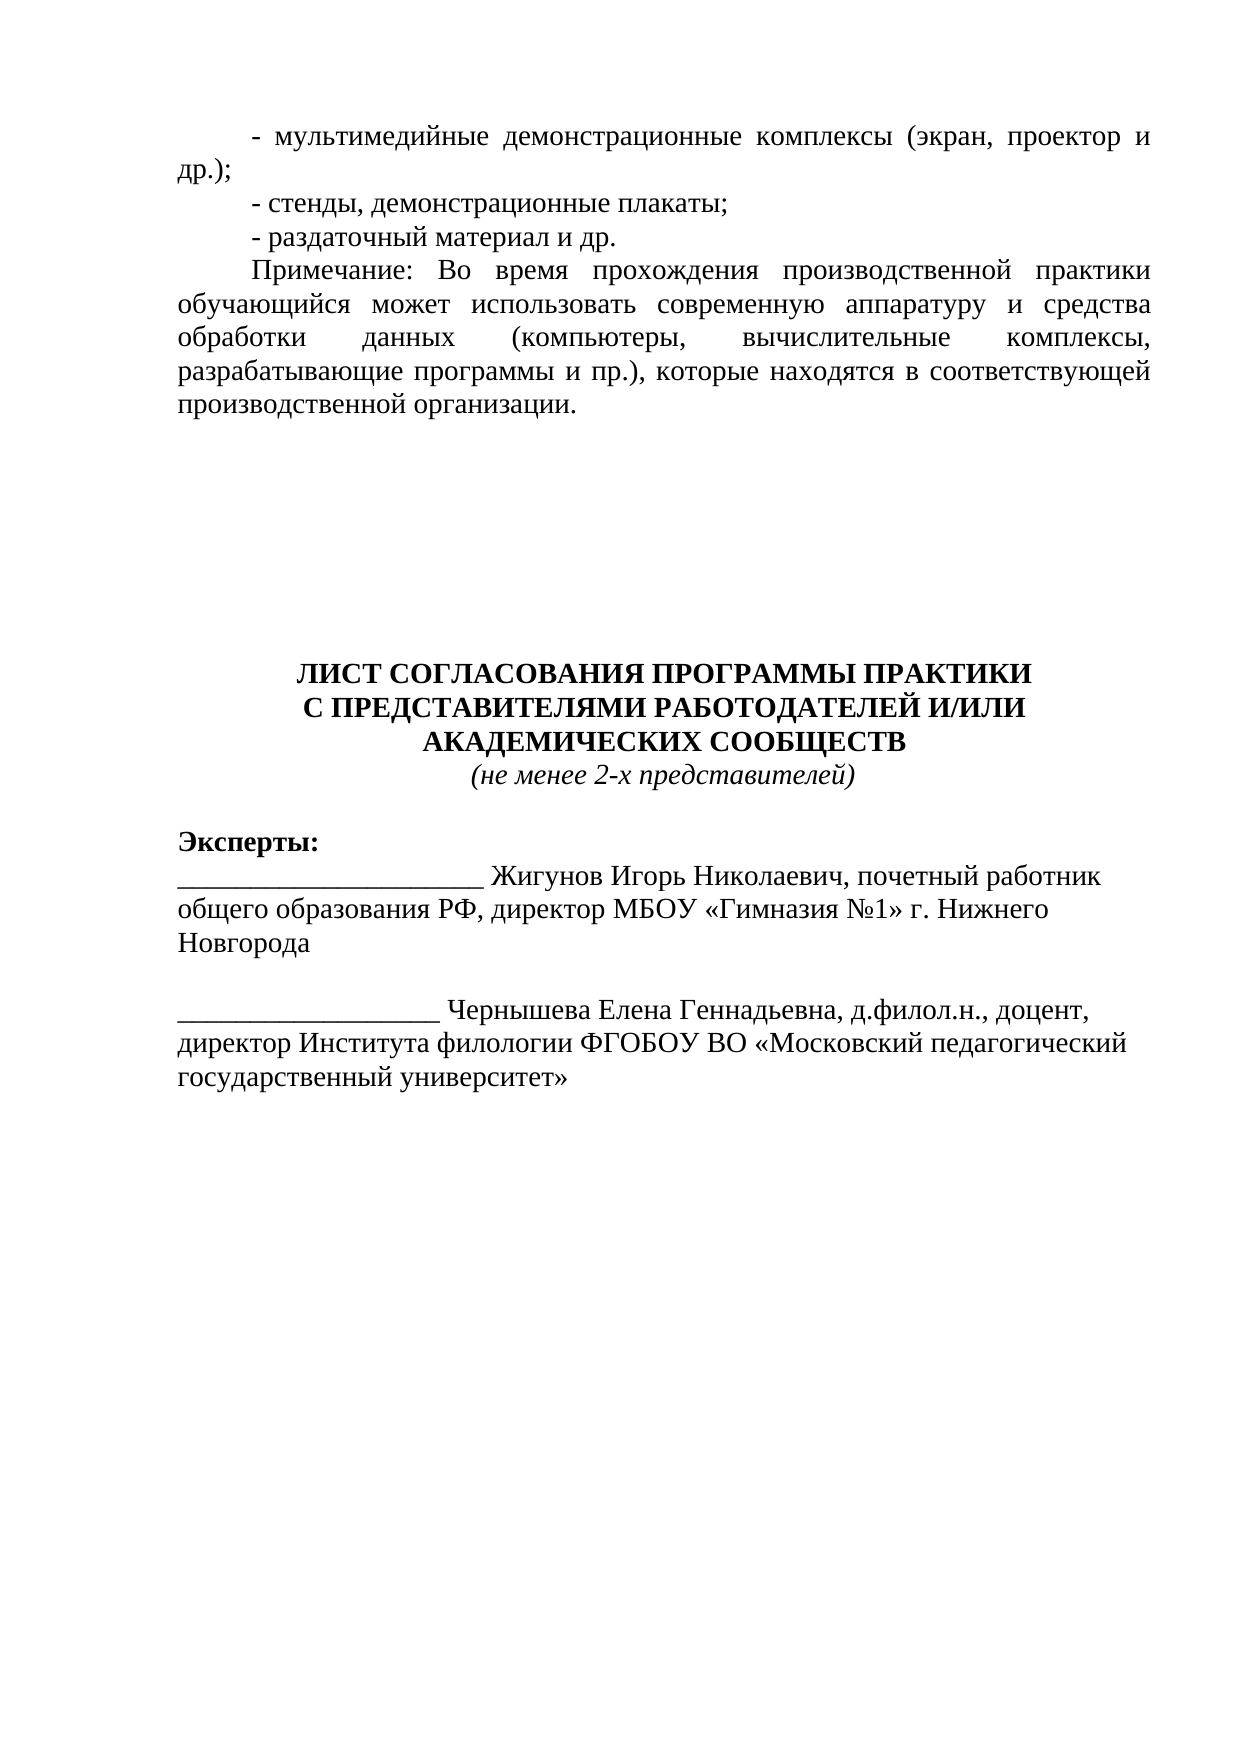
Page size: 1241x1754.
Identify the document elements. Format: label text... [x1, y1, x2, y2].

text Примечание: Во время прохождения производственной практики обучающийся может использовать современную аппаратуру и средства обработки данных (компьютеры, вычислительные комплексы, разрабатывающие программы и пр.), которые находятся в соответствующей производственной организации. [177, 252, 1152, 420]
text (не менее 2-х представителей) [177, 757, 1152, 791]
text С ПРЕДСТАВИТЕЛЯМИ РАБОТОДАТЕЛЕЙ И/ИЛИ АКАДЕМИЧЕСКИХ СООБЩЕСТВ [177, 690, 1152, 757]
text - раздаточный материал и др. [177, 219, 1152, 252]
text - стенды, демонстрационные плакаты; [177, 185, 1152, 219]
text _____________________ Жигунов Игорь Николаевич, почетный работник общего образования РФ, директор МБОУ «Гимназия №1» г. Нижнего Новгорода [310, 858, 1152, 958]
text __________________ Чернышева Елена Геннадьевна, д.филол.н., доцент, директор Института филологии ФГОБОУ ВО «Московский педагогический государственный университет» [568, 992, 1152, 1093]
text - мультимедийные демонстрационные комплексы (экран, проектор и др.); [177, 118, 1152, 185]
text Эксперты: [177, 824, 1152, 858]
text _____________________ Жигунов Игорь Николаевич, почетный работник общего образования РФ, директор МБОУ «Гимназия №1» г. Нижнего Новгорода [177, 858, 491, 891]
text ЛИСТ СОГЛАСОВАНИЯ ПРОГРАММЫ ПРАКТИКИ [177, 657, 1152, 690]
